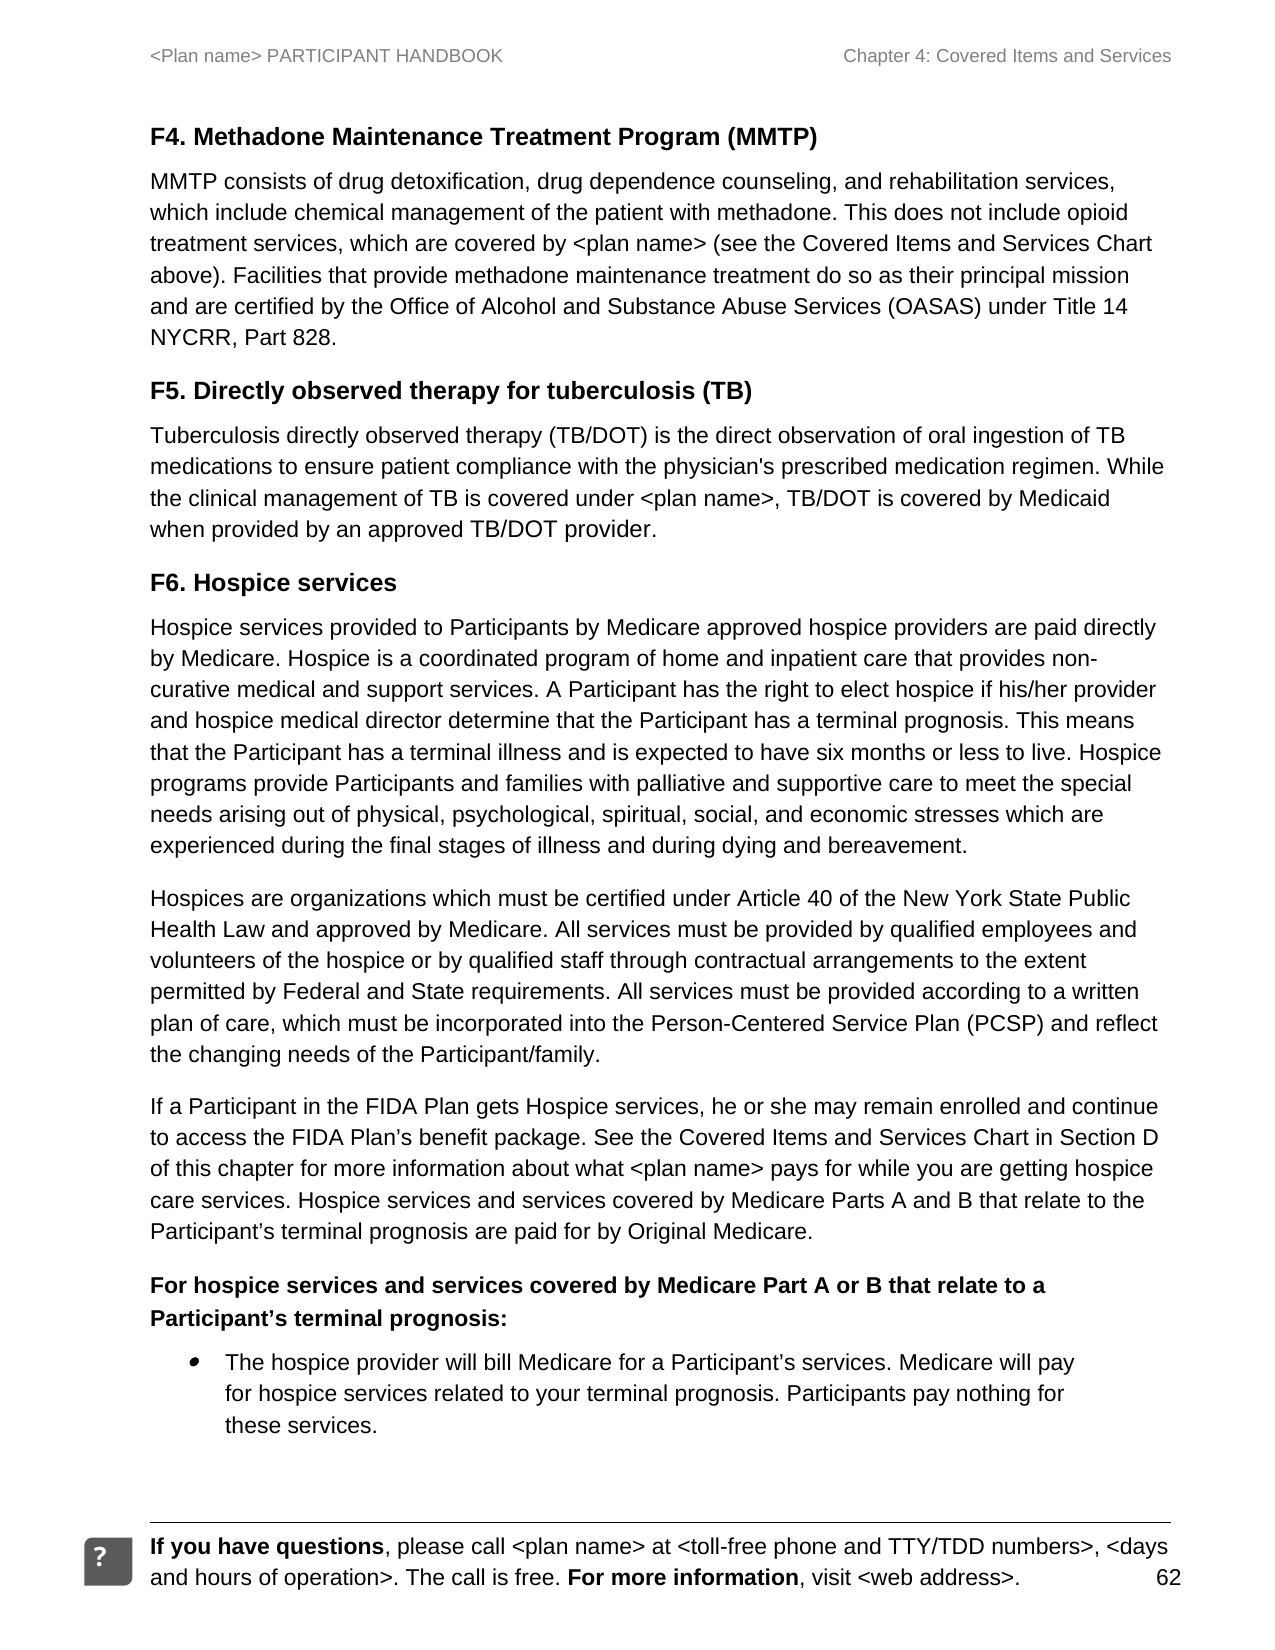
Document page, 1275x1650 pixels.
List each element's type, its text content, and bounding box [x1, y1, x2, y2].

subtitle F6. Hospice services [150, 564, 1096, 598]
subtitle F4. Methadone Maintenance Treatment Program (MMTP) [150, 118, 1096, 152]
text Hospice services provided to Participants by Medicare approved hospice providers are paid directly by Medicare. Hospice is a coordinated program of home and inpatient care that provides non-curative medical and support services. A Participant has the right to elect hospice if his/her provider and hospice medical director determine that the Participant has a terminal prognosis. This means that the Participant has a terminal illness and is expected to have six months or less to live. Hospice programs provide Participants and families with palliative and supportive care to meet the special needs arising out of physical, psychological, spiritual, social, and economic stresses which are experienced during the final stages of illness and during dying and bereavement. [150, 610, 1171, 860]
text MMTP consists of drug detoxification, drug dependence counseling, and rehabilitation services, which include chemical management of the patient with methadone. This does not include opioid treatment services, which are covered by <plan name> (see the Covered Items and Services Chart above). Facilities that provide methadone maintenance treatment do so as their principal mission and are certified by the Office of Alcohol and Substance Abuse Services (OASAS) under Title 14 NYCRR, Part 828. [150, 164, 1171, 352]
text Hospices are organizations which must be certified under Article 40 of the New York State Public Health Law and approved by Medicare. All services must be provided by qualified employees and volunteers of the hospice or by qualified staff through contractual arrangements to the extent permitted by Federal and State requirements. All services must be provided according to a written plan of care, which must be incorporated into the Person-Centered Service Plan (PCSP) and reflect the changing needs of the Participant/family. [150, 881, 1171, 1068]
text For hospice services and services covered by Medicare Part A or B that relate to a Participant’s terminal prognosis: [150, 1266, 1096, 1333]
text If a Participant in the FIDA Plan gets Hospice services, he or she may remain enrolled and continue to access the FIDA Plan’s benefit package. See the Covered Items and Services Chart in Section D of this chapter for more information about what <plan name> pays for while you are getting hospice care services. Hospice services and services covered by Medicare Parts A and B that relate to the Participant’s terminal prognosis are paid for by Original Medicare. [150, 1089, 1171, 1246]
subtitle F5. Directly observed therapy for tuberculosis (TB) [150, 373, 1096, 406]
text Tuberculosis directly observed therapy (TB/DOT) is the direct observation of oral ingestion of TB medications to ensure patient compliance with the physician's prescribed medication regimen. While the clinical management of TB is covered under <plan name>, TB/DOT is covered by Medicaid when provided by an approved TB/DOT provider. [150, 418, 1171, 543]
list The hospice provider will bill Medicare for a Participant’s services. Medicare will pay for hospice services related to your terminal prognosis. Participants pay nothing for these services. [187, 1346, 1096, 1439]
